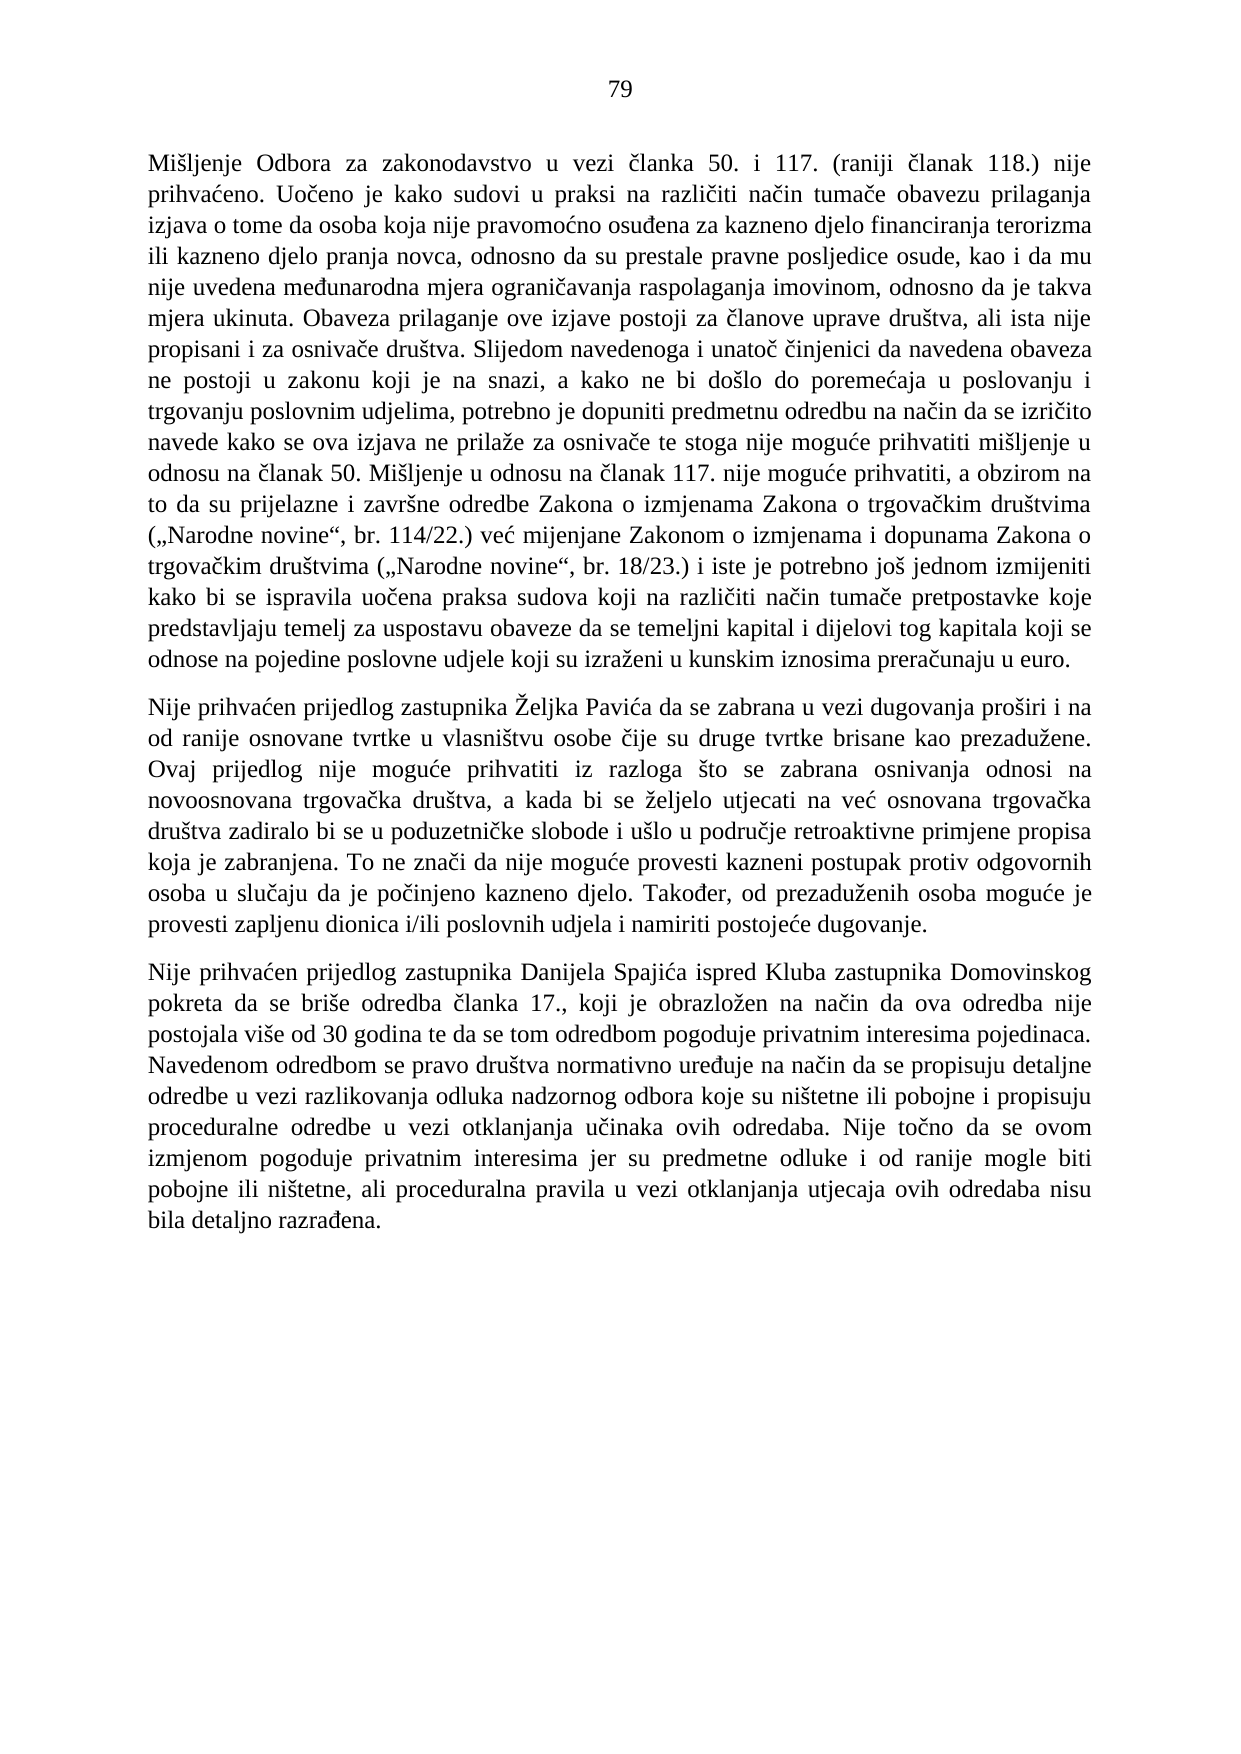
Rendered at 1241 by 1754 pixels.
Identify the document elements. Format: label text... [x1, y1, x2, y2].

text Nije prihvaćen prijedlog zastupnika Željka Pavića da se zabrana u vezi dugovanja proširi i na od ranije osnovane tvrtke u vlasništvu osobe čije su druge tvrtke brisane kao prezadužene. Ovaj prijedlog nije moguće prihvatiti iz razloga što se zabrana osnivanja odnosi na novoosnovana trgovačka društva, a kada bi se željelo utjecati na već osnovana trgovačka društva zadiralo bi se u poduzetničke slobode i ušlo u područje retroaktivne primjene propisa koja je zabranjena. To ne znači da nije moguće provesti kazneni postupak protiv odgovornih osoba u slučaju da je počinjeno kazneno djelo. Također, od prezaduženih osoba moguće je provesti zapljenu dionica i/ili poslovnih udjela i namiriti postojeće dugovanje. [148, 692, 1093, 938]
text Nije prihvaćen prijedlog zastupnika Danijela Spajića ispred Kluba zastupnika Domovinskog pokreta da se briše odredba članka 17., koji je obrazložen na način da ova odredba nije postojala više od 30 godina te da se tom odredbom pogoduje privatnim interesima pojedinaca. Navedenom odredbom se pravo društva normativno uređuje na način da se propisuju detaljne odredbe u vezi razlikovanja odluka nadzornog odbora koje su ništetne ili pobojne i propisuju proceduralne odredbe u vezi otklanjanja učinaka ovih odredaba. Nije točno da se ovom izmjenom pogoduje privatnim interesima jer su predmetne odluke i od ranije mogle biti pobojne ili ništetne, ali proceduralna pravila u vezi otklanjanja utjecaja ovih odredaba nisu bila detaljno razrađena. [148, 957, 1093, 1234]
text Mišljenje Odbora za zakonodavstvo u vezi članka 50. i 117. (raniji članak 118.) nije prihvaćeno. Uočeno je kako sudovi u praksi na različiti način tumače obavezu prilaganja izjava o tome da osoba koja nije pravomoćno osuđena za kazneno djelo financiranja terorizma ili kazneno djelo pranja novca, odnosno da su prestale pravne posljedice osude, kao i da mu nije uvedena međunarodna mjera ograničavanja raspolaganja imovinom, odnosno da je takva mjera ukinuta. Obaveza prilaganje ove izjave postoji za članove uprave društva, ali ista nije propisani i za osnivače društva. Slijedom navedenoga i unatoč činjenici da navedena obaveza ne postoji u zakonu koji je na snazi, a kako ne bi došlo do poremećaja u poslovanju i trgovanju poslovnim udjelima, potrebno je dopuniti predmetnu odredbu na način da se izričito navede kako se ova izjava ne prilaže za osnivače te stoga nije moguće prihvatiti mišljenje u odnosu na članak 50. Mišljenje u odnosu na članak 117. nije moguće prihvatiti, a obzirom na to da su prijelazne i završne odredbe Zakona o izmjenama Zakona o trgovačkim društvima („Narodne novine“, br. 114/22.) već mijenjane Zakonom o izmjenama i dopunama Zakona o trgovačkim društvima („Narodne novine“, br. 18/23.) i iste je potrebno još jednom izmijeniti kako bi se ispravila uočena praksa sudova koji na različiti način tumače pretpostavke koje predstavljaju temelj za uspostavu obaveze da se temeljni kapital i dijelovi tog kapitala koji se odnose na pojedine poslovne udjele koji su izraženi u kunskim iznosima preračunaju u euro. [148, 148, 1093, 673]
